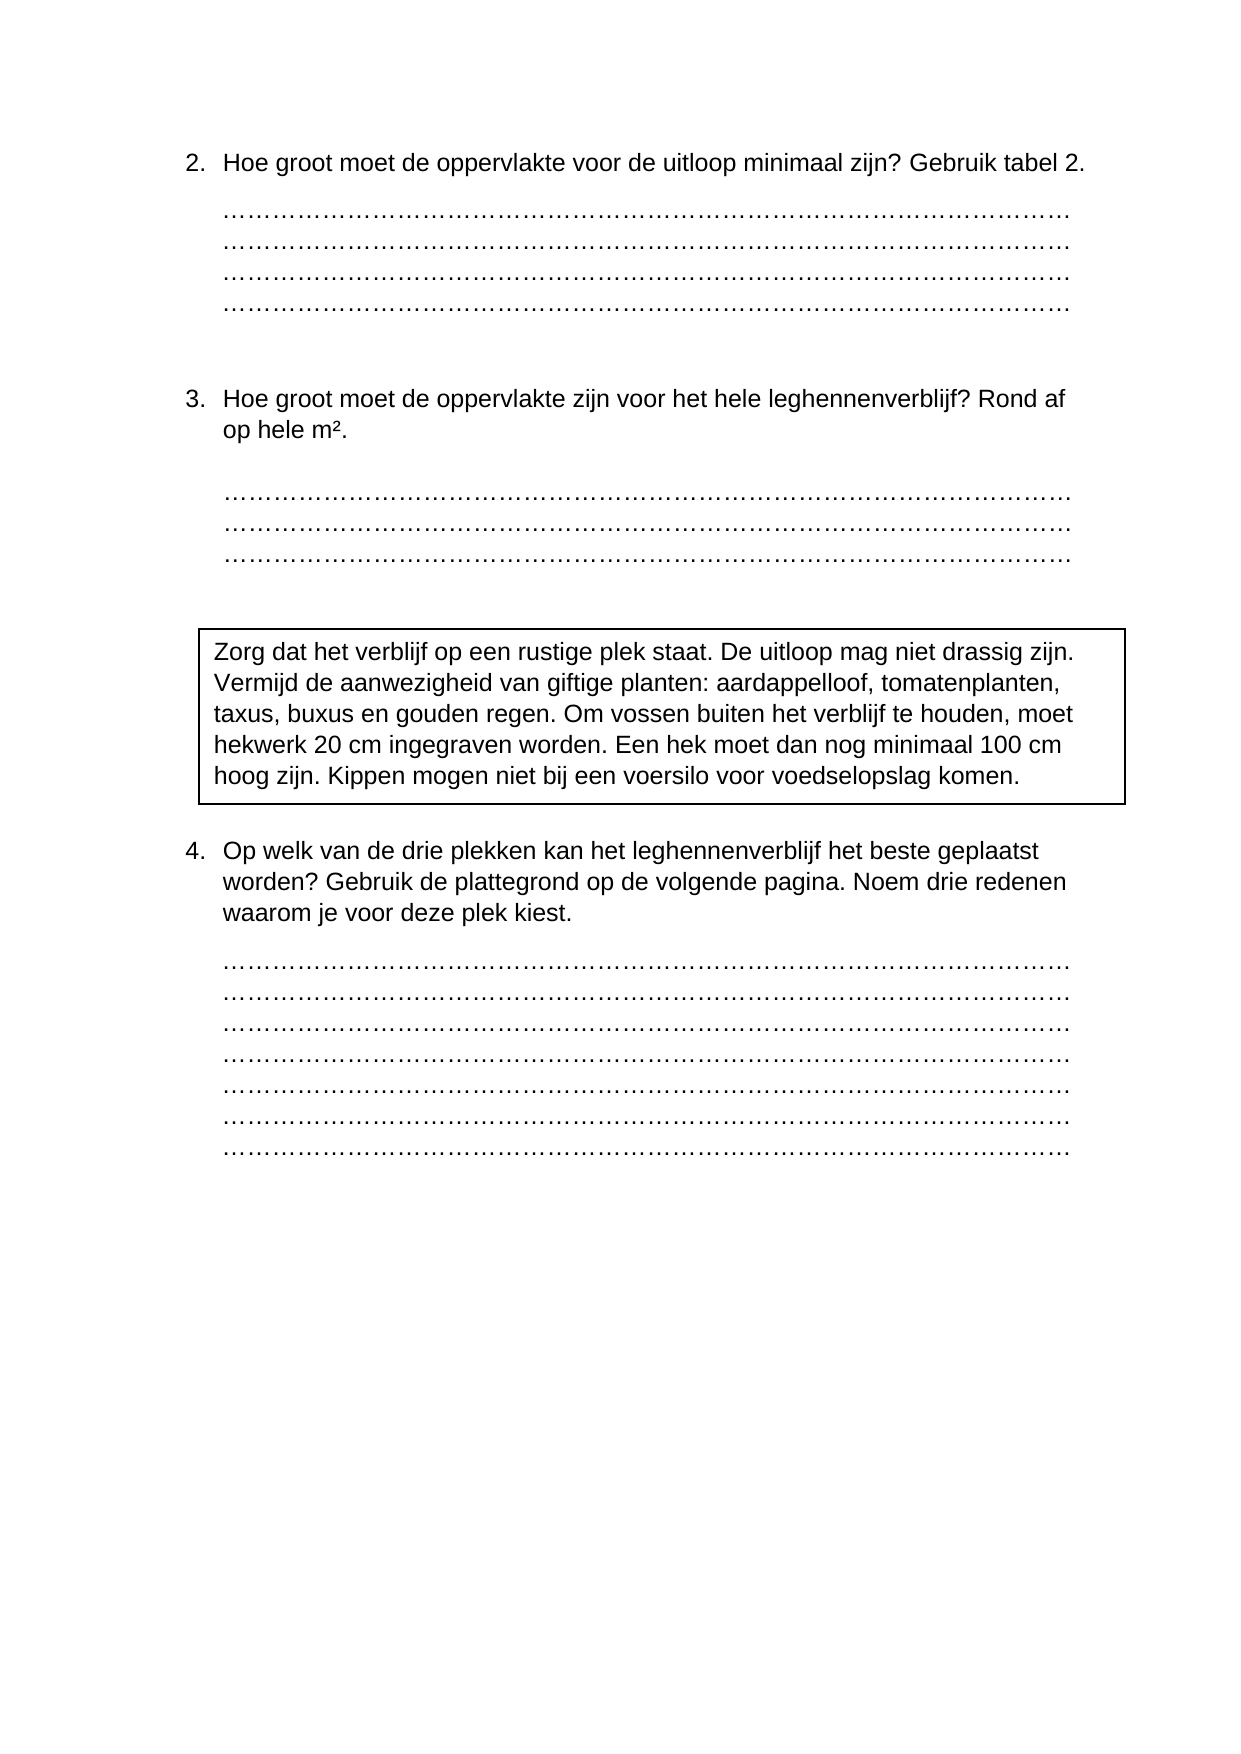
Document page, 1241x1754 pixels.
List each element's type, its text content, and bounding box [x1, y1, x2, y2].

text ………………………………………………………………………………………………………………………………………………………………………………………………………………………………………………………………………………………………………………………………………………………………………… [221, 195, 1093, 317]
list Hoe groot moet de oppervlakte voor de uitloop minimaal zijn? Gebruik tabel 2. [185, 148, 1093, 176]
list Hoe groot moet de oppervlakte zijn voor het hele leghennenverblijf? Rond af op hele m². [185, 384, 1093, 444]
list ……………………………………………………………………………………………………………………………………………………………………………………………………………………………………………………………………………… [223, 477, 1093, 568]
text ………………………………………………………………………………………………………………………………………………………………………………………………………………………………………………………………………………………………………………………………………………………………………………………………………………………………………………………………………………………………………………………………………………………………………………………………………………………………………………………… [221, 946, 1093, 1161]
list Op welk van de drie plekken kan het leghennenverblijf het beste geplaatst worden? Gebruik de plattegrond op de volgende pagina. Noem drie redenen waarom je voor deze plek kiest. [185, 682, 1093, 927]
